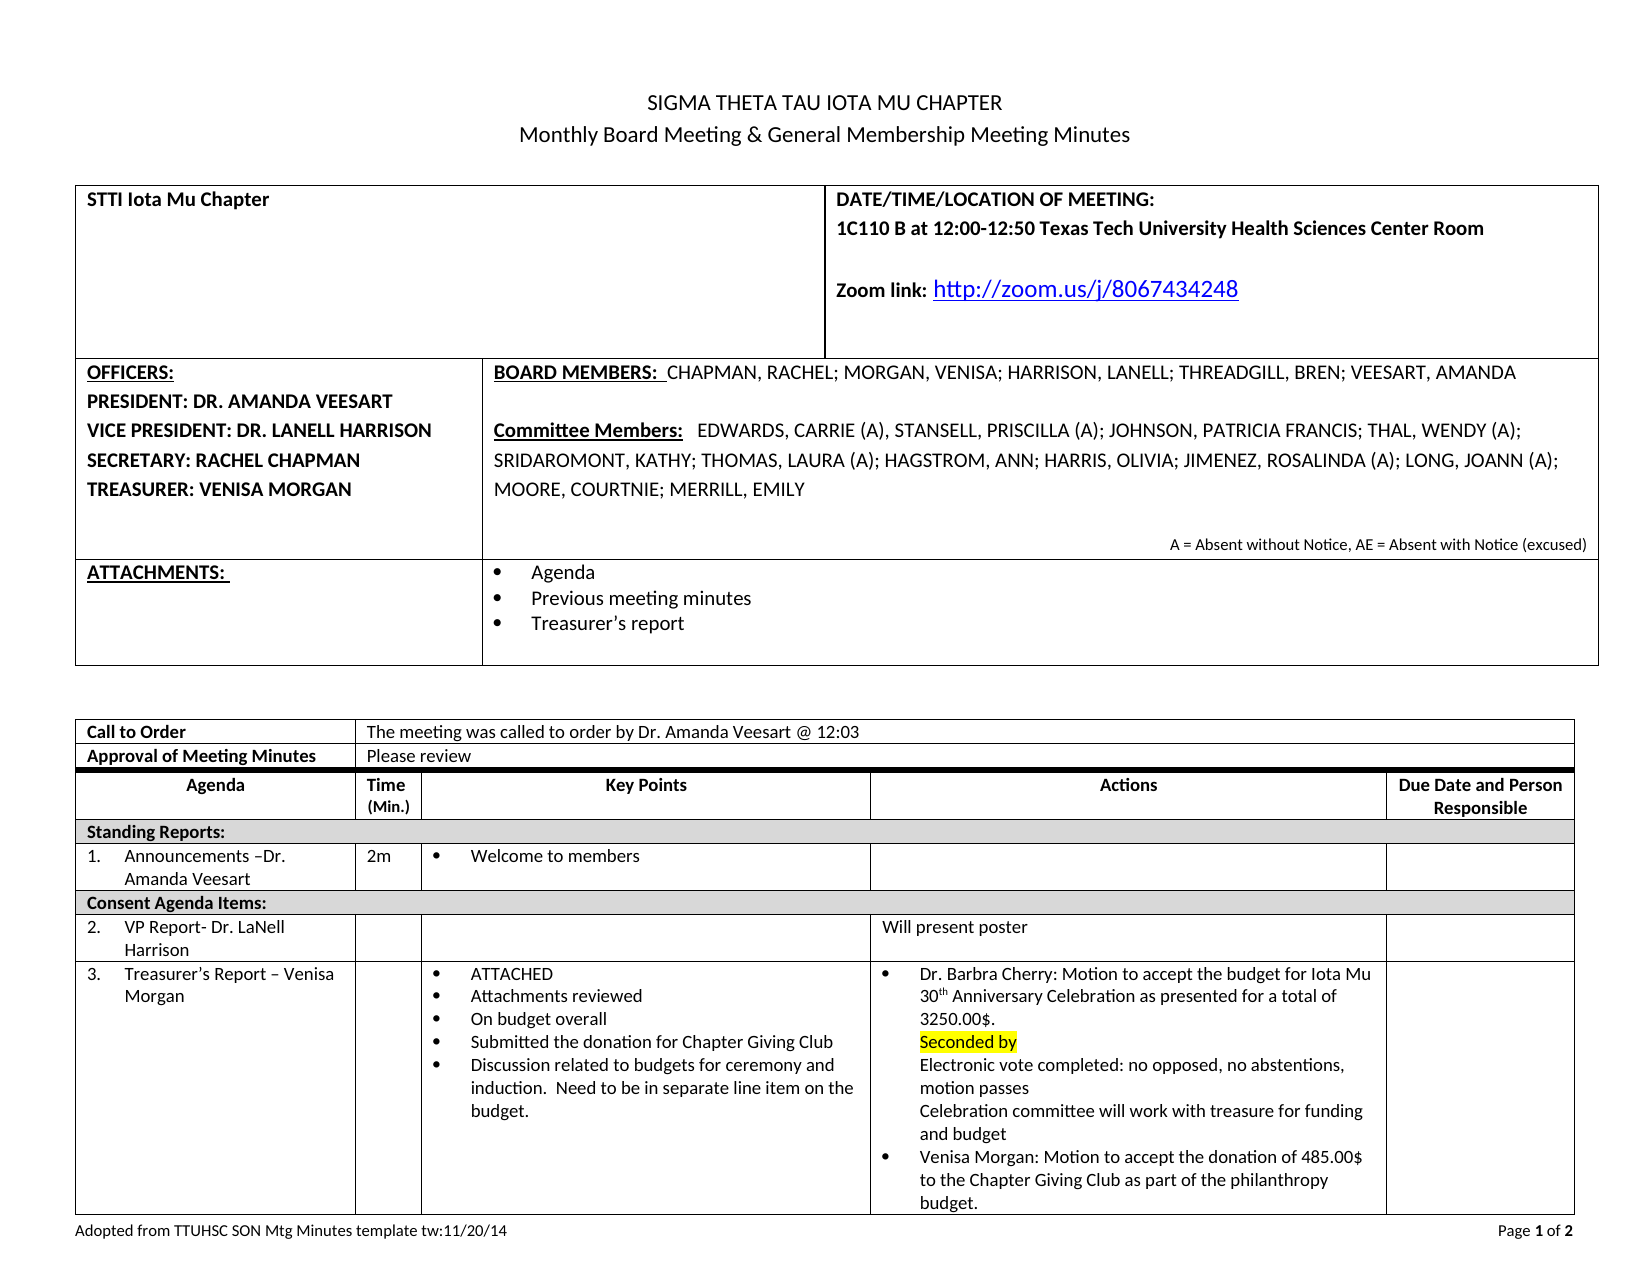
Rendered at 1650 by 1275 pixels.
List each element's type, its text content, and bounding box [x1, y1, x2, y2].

table_cell 2m [356, 844, 421, 890]
table_cell Will present poster [871, 915, 1386, 961]
table_cell Standing Reports: [76, 820, 1574, 843]
table_cell Announcements –Dr. Amanda Veesart [76, 844, 355, 890]
table_cell Key Points [422, 773, 870, 819]
table_cell Consent Agenda Items: [76, 891, 1574, 914]
text SIGMA THETA TAU IOTA MU CHAPTER [75, 88, 1575, 116]
table_cell Agenda [76, 773, 355, 819]
table_header DATE/TIME/LOCATION OF MEETING: 1C110 B at 12:00-12:50 Texas Tech University Health Sciences Center Room Zoom link: http://zoom.us/j/8067434248 [826, 186, 1598, 358]
table_cell [422, 915, 870, 961]
table_cell [356, 962, 421, 1214]
table_cell OFFICERS: PRESIDENT: DR. AMANDA VEESART VICE PRESIDENT: DR. LANELL HARRISON SECRETARY: RACHEL CHAPMAN TREASURER: VENISA MORGAN [76, 359, 482, 558]
table_header Call to Order [76, 720, 355, 743]
table_cell BOARD MEMBERS: CHAPMAN, RACHEL; MORGAN, VENISA; HARRISON, LANELL; THREADGILL, BREN; VEESART, AMANDA Committee Members: EDWARDS, CARRIE (A), STANSELL, PRISCILLA (A); JOHNSON, PATRICIA FRANCIS; THAL, WENDY (A); SRIDAROMONT, KATHY; THOMAS, LAURA (A); HAGSTROM, ANN; HARRIS, OLIVIA; JIMENEZ, ROSALINDA (A); LONG, JOANN (A); MOORE, COURTNIE; MERRILL, EMILY A = Absent without Notice, AE = Absent with Notice (excused) [483, 359, 1598, 558]
table_cell Time (Min.) [356, 773, 421, 819]
table_cell Please review [356, 744, 1574, 767]
table_cell [1387, 962, 1574, 1214]
table_cell [1387, 915, 1574, 961]
table_cell Agenda Previous meeting minutes Treasurer’s report [483, 560, 1598, 665]
table_cell Due Date and Person Responsible [1387, 773, 1574, 819]
table_cell Approval of Meeting Minutes [76, 744, 355, 767]
table_cell [871, 844, 1386, 890]
table_cell Welcome to members [422, 844, 870, 890]
table_header STTI Iota Mu Chapter [76, 186, 824, 358]
table_cell [1387, 844, 1574, 890]
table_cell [871, 962, 1386, 1214]
table_cell Actions [871, 773, 1386, 819]
table_header The meeting was called to order by Dr. Amanda Veesart @ 12:03 [356, 720, 1574, 743]
table_cell VP Report- Dr. LaNell Harrison [76, 915, 355, 961]
text Monthly Board Meeting & General Membership Meeting Minutes [75, 121, 1575, 149]
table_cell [76, 962, 355, 1214]
table_cell [356, 915, 421, 961]
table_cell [422, 962, 870, 1214]
table_cell ATTACHMENTS: [76, 560, 482, 665]
